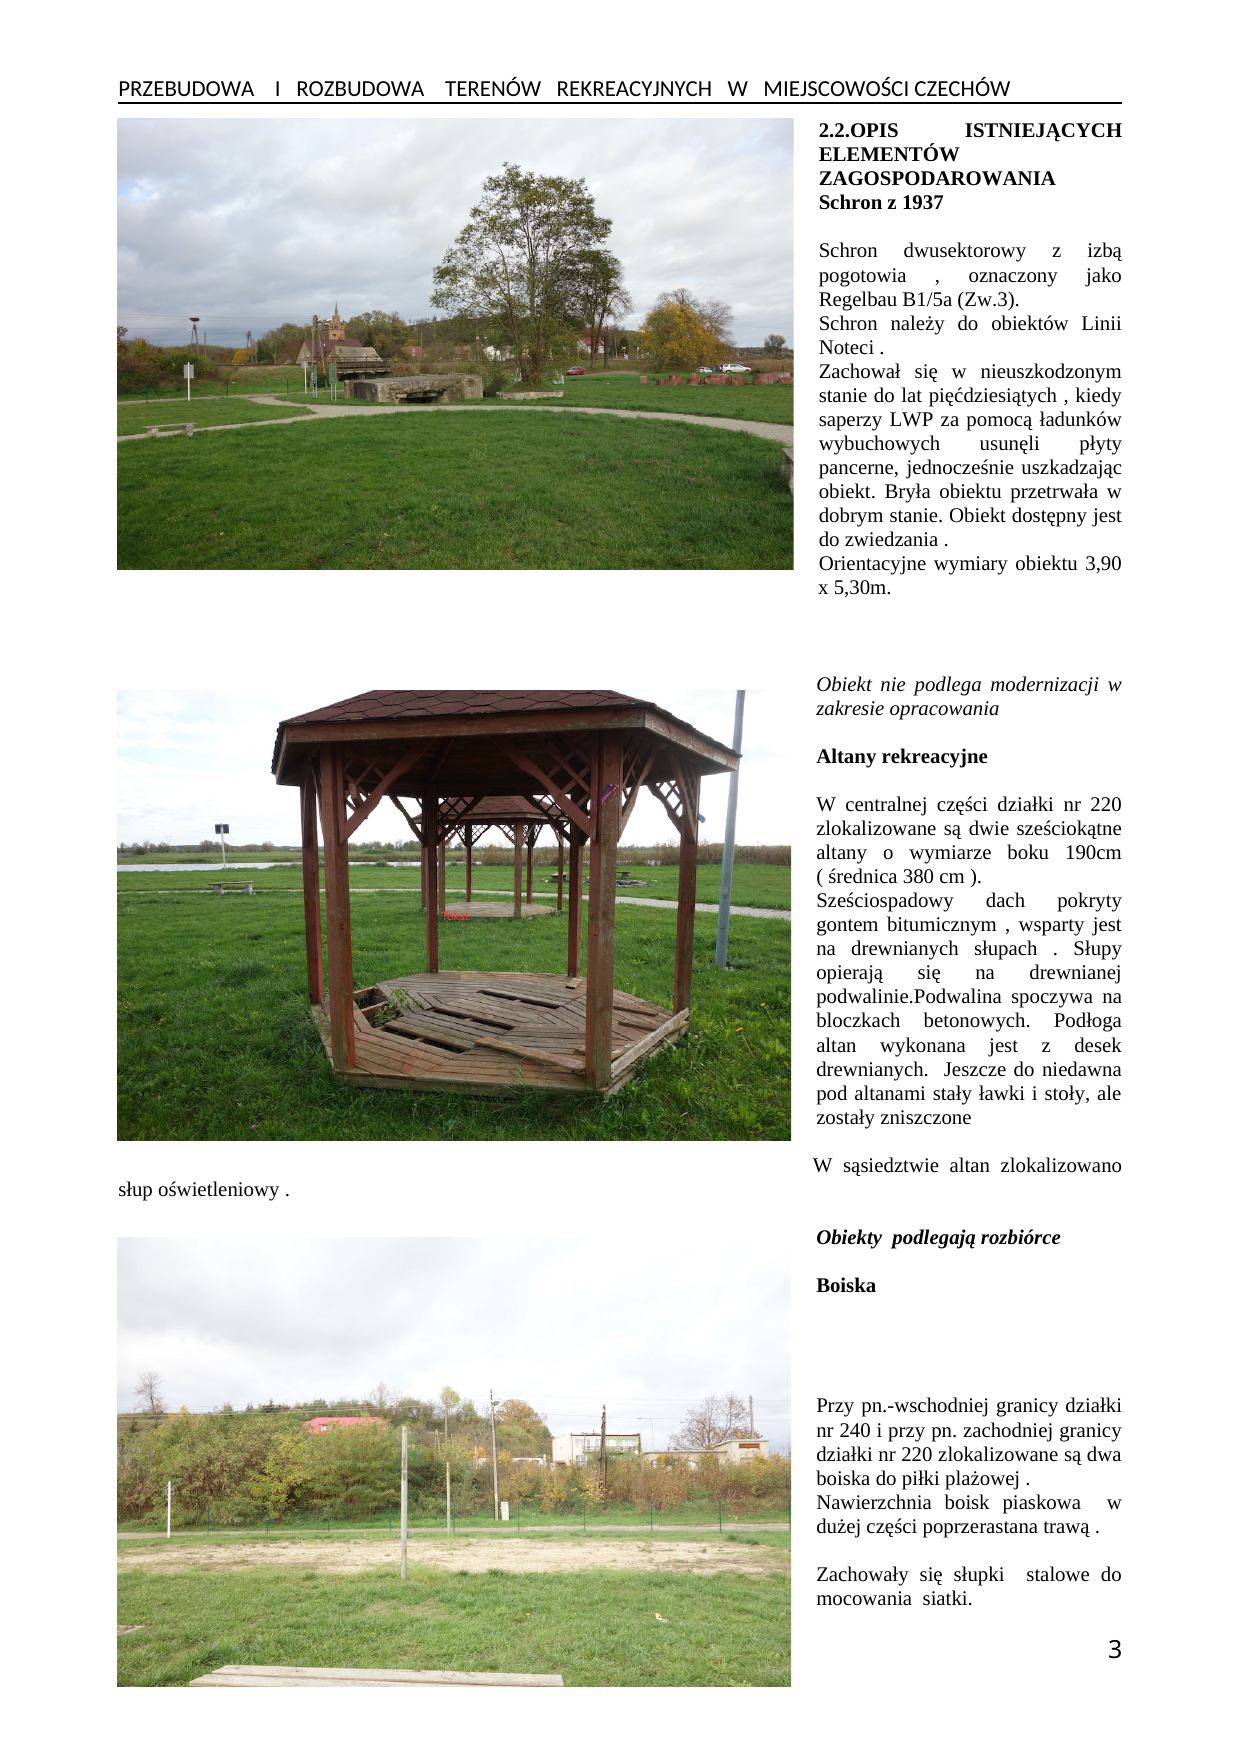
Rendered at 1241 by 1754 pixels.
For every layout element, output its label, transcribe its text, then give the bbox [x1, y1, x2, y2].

picture [117, 1237, 792, 1687]
text Boiska [792, 1273, 1122, 1297]
text 2.2.OPIS ISTNIEJĄCYCH ELEMENTÓW ZAGOSPODAROWANIA [794, 118, 1122, 190]
text Orientacyjne wymiary obiektu 3,90 x 5,30m. [118, 551, 1122, 599]
text Zachował się w nieuszkodzonym stanie do lat pięćdziesiątych , kiedy saperzy LWP za pomocą ładunków wybuchowych usunęli płyty pancerne, jednocześnie uszkadzając obiekt. Bryła obiektu przetrwała w dobrym stanie. Obiekt dostępny jest do zwiedzania . [794, 359, 1122, 551]
text Sześciospadowy dach pokryty gontem bitumicznym , wsparty jest na drewnianych słupach . Słupy opierają się na drewnianej podwalinie.Podwalina spoczywa na bloczkach betonowych. Podłoga altan wykonana jest z desek drewnianych. Jeszcze do niedawna pod altanami stały ławki i stoły, ale zostały zniszczone [792, 888, 1122, 1129]
text Przy pn.-wschodniej granicy działki nr 240 i przy pn. zachodniej granicy działki nr 220 zlokalizowane są dwa boiska do piłki plażowej . [792, 1393, 1122, 1490]
text Obiekty podlegają rozbiórce [118, 1225, 1122, 1249]
text Nawierzchnia boisk piaskowa w dużej części poprzerastana trawą . [792, 1490, 1122, 1538]
text Schron dwusektorowy z izbą pogotowia , oznaczony jako Regelbau B1/5a (Zw.3). [794, 238, 1122, 311]
text W centralnej części działki nr 220 zlokalizowane są dwie sześciokątne altany o wymiarze boku 190cm ( średnica 380 cm ). [792, 792, 1122, 888]
text Schron z 1937 [794, 190, 1122, 214]
text Zachowały się słupki stalowe do mocowania siatki. [792, 1562, 1122, 1610]
text Altany rekreacyjne [792, 744, 1122, 768]
text W sąsiedztwie altan zlokalizowano słup oświetleniowy . [118, 1153, 1122, 1201]
text Schron należy do obiektów Linii Noteci . [794, 311, 1122, 359]
picture [117, 118, 794, 570]
text Obiekt nie podlega modernizacji w zakresie opracowania [118, 672, 1122, 720]
picture [117, 690, 792, 1141]
